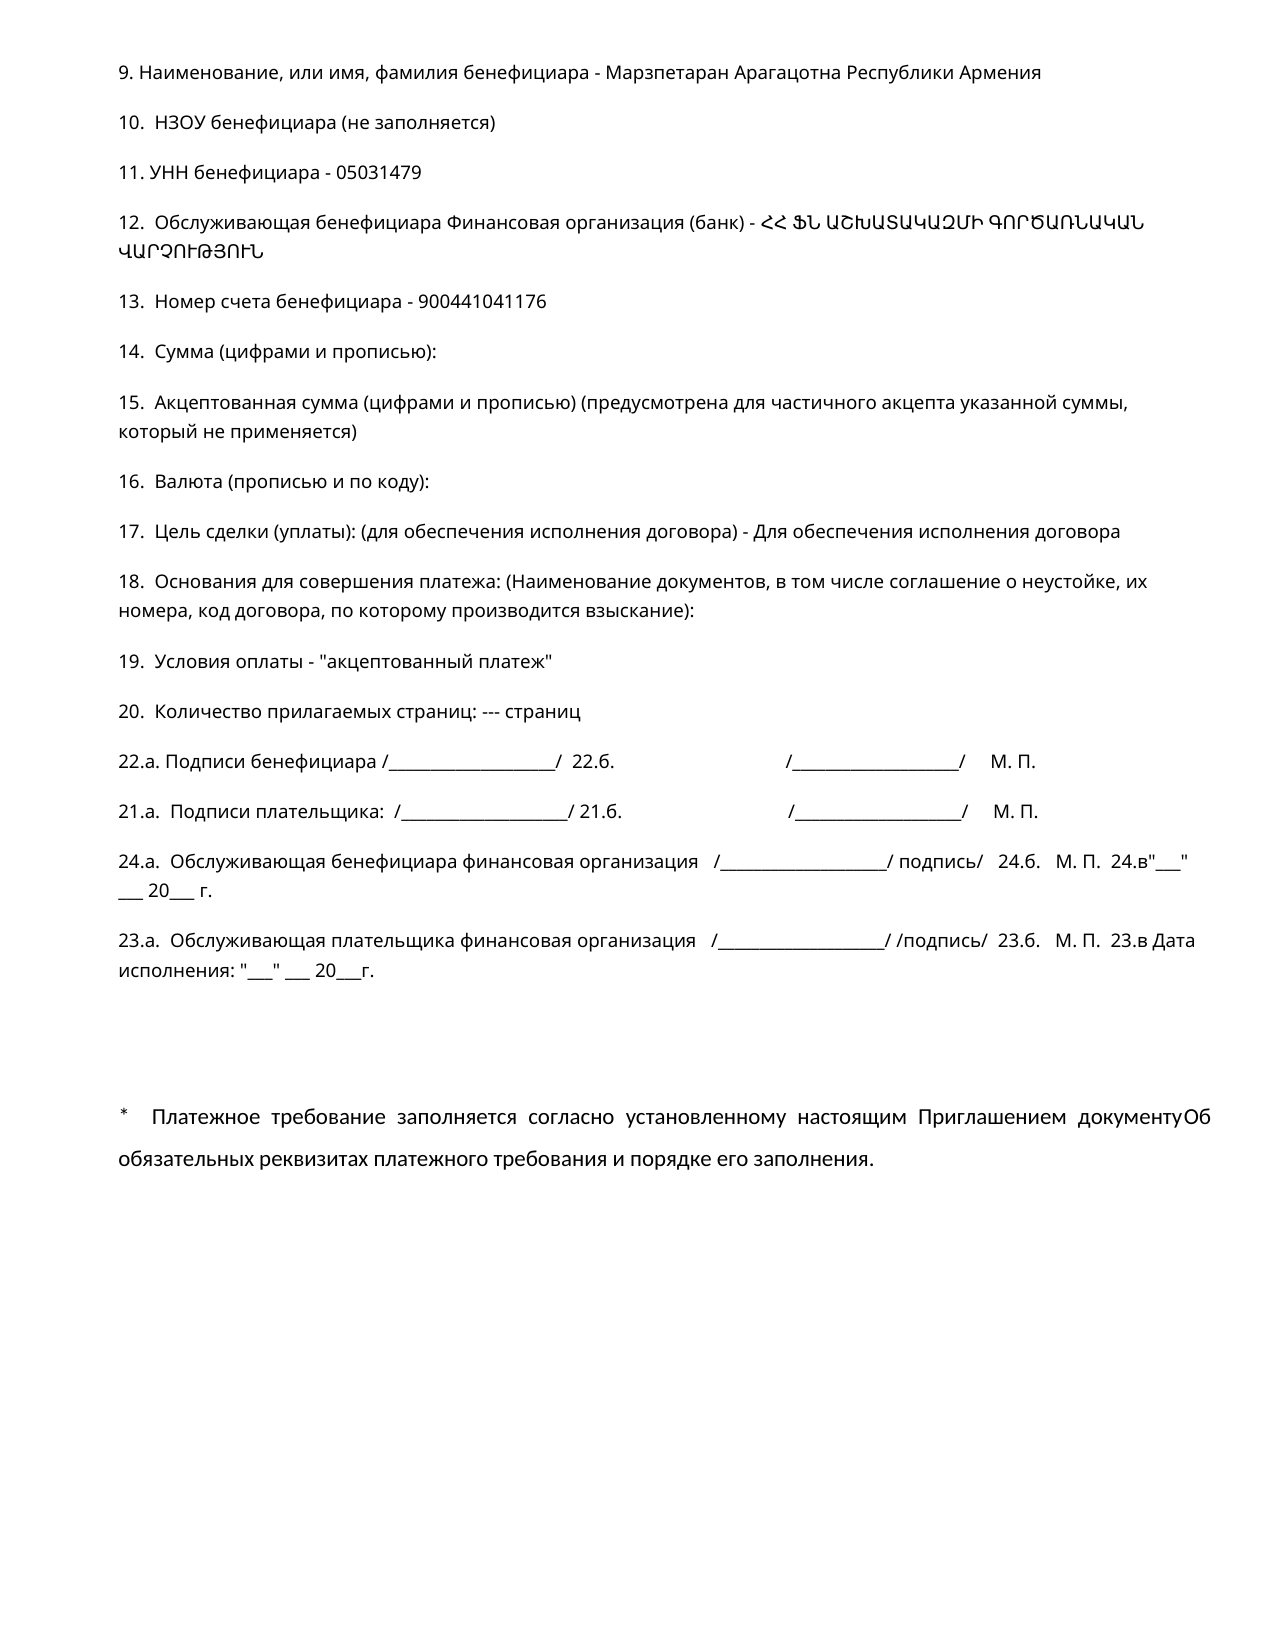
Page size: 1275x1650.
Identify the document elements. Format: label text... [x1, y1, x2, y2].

text * Платежное требование заполняется согласно установленному настоящим Приглашением документуОб обязательных реквизитах платежного требования и порядке его заполнения. [118, 1102, 1211, 1172]
